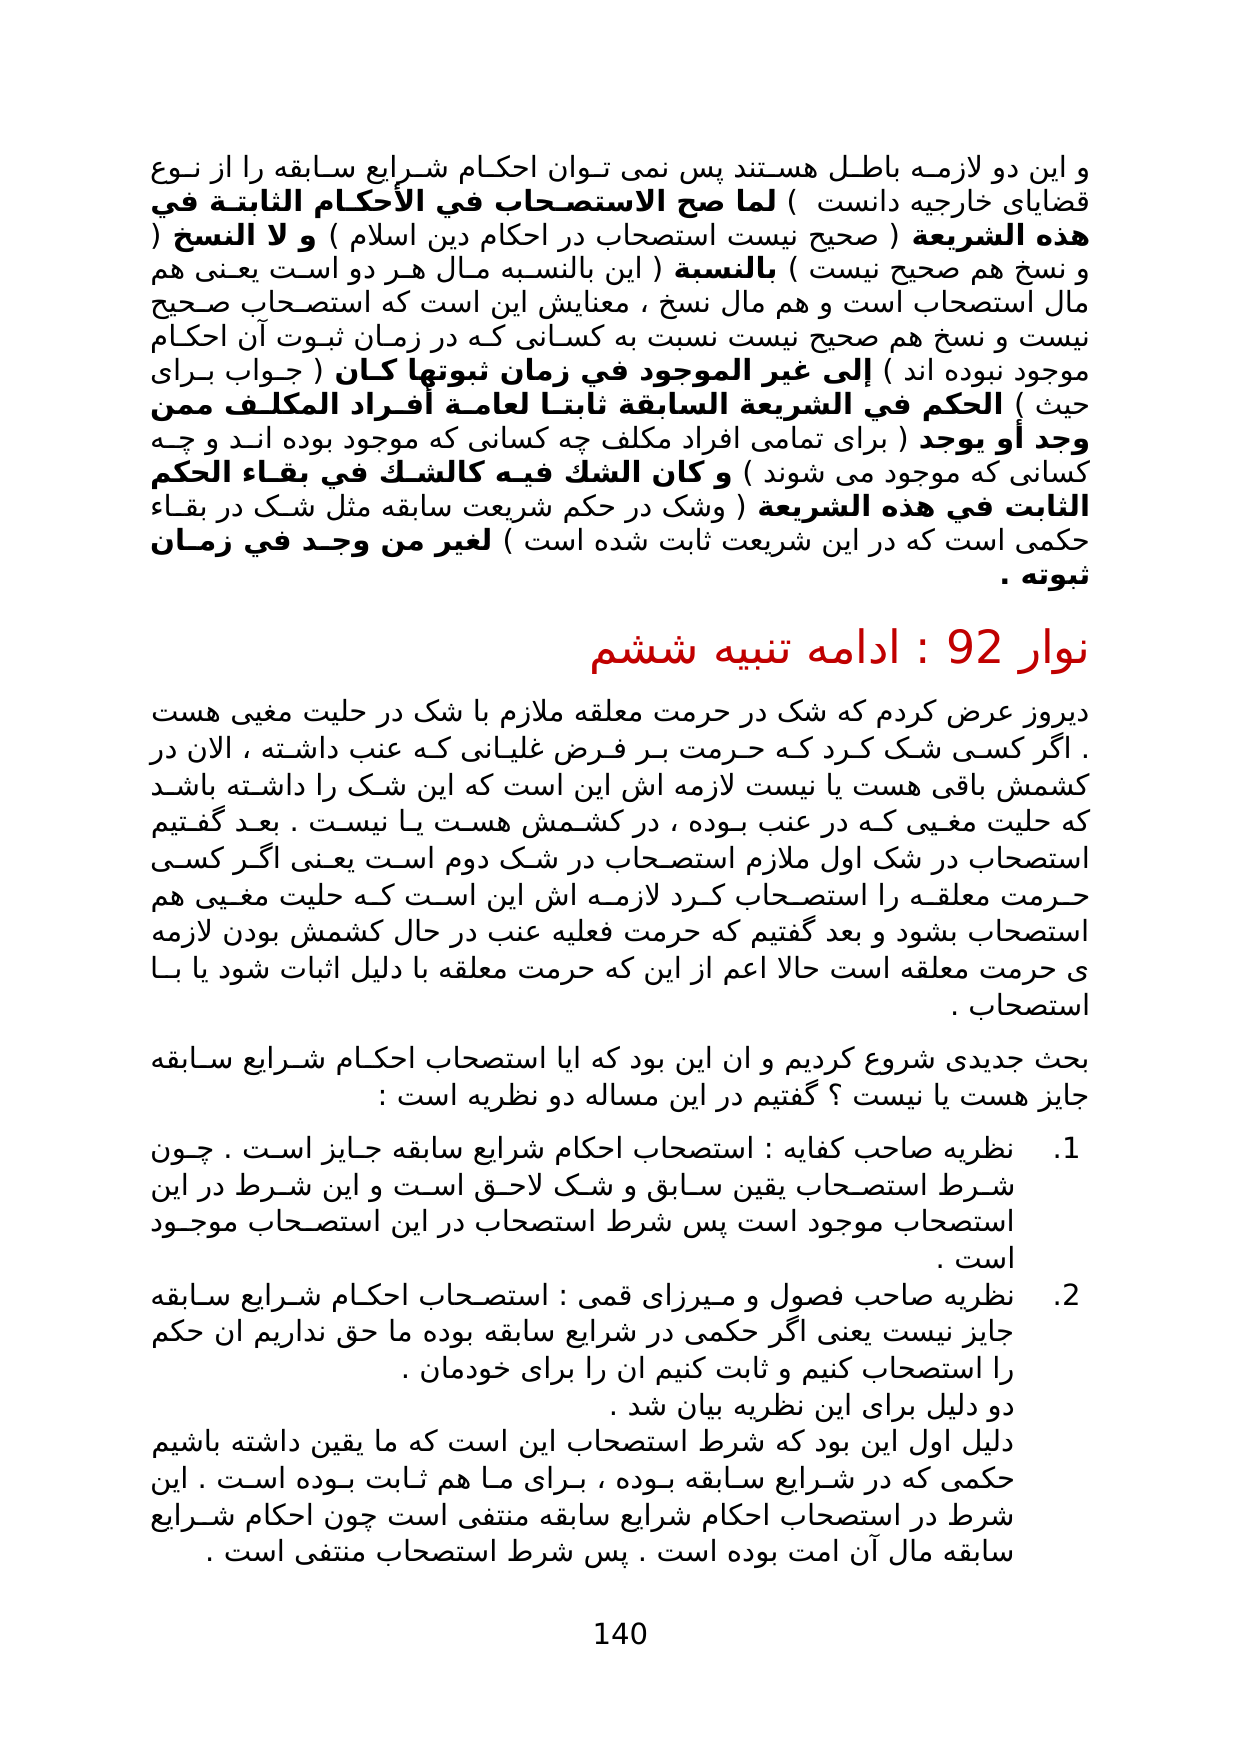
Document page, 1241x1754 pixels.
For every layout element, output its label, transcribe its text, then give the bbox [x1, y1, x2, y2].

subtitle نوار 92 : ادامه تنبیه ششم [150, 1251, 1090, 1305]
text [150, 1326, 1090, 1579]
text و این دو لازمه باطل هستند پس نمی توان احکام شرایع سابقه را از نوع قضایای خارجیه دانست ) لما صح الاستصحاب في الأحكام الثابتة في هذه الشريعة ( صحیح نیست استصحاب در احکام دین اسلام ) و لا النسخ ( و نسخ هم صحیح نیست ) بالنسبة ( این بالنسبه مال هر دو است یعنی هم مال استصحاب است و هم مال نسخ ، معنایش این است که استصحاب صحیح نیست و نسخ هم صحیح نیست نسبت به کسانی که در زمان ثبوت آن احکام موجود نبوده اند ) إلى غير الموجود في زمان ثبوتها كان ( جواب برای حیث ) الحكم في الشريعة السابقة ثابتا لعامة أفراد المكلف ممن وجد أو يوجد ( برای تمامی افراد مکلف چه کسانی که موجود بوده اند و چه کسانی که موجود می شوند ) و كان الشك فيه كالشك في بقاء الحكم الثابت في هذه الشريعة ( وشک در حکم شریعت سابقه مثل شک در بقاء حکمی است که در این شریعت ثابت شده است ) لغير من وجد في زمان ثبوته . [150, 781, 1090, 1222]
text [150, 150, 1090, 422]
text ب : در این صورت باید فاتحه ی نسخ را هم بخوانیم چون نسخ معنایش ، رفع الامر الثابت است . و اگر گفتیم این احکام فقط برای موجودین بوده و برای ما ثابت نبوده ، پس نمی توانیم بگوییم نسخ شده چون اصلا در حق ما ثابت نشده تا بخواهد رفع شود . [150, 616, 1090, 752]
text الف : ما دردین خودمان هم نمی توانیم استصحاب کنیم . احکامی که پیامبر ( صلی الله علیه و آله و سلم ) فرمود اگر ما بگوییم قضیه به صورت خارجیه است مختص به کسانی می شود که در آن زمان موجود بودند پس نمی توانیم آن احکام را برای خودمان استصحاب کنیم بدلیل تغایر موضوع [150, 451, 1090, 587]
